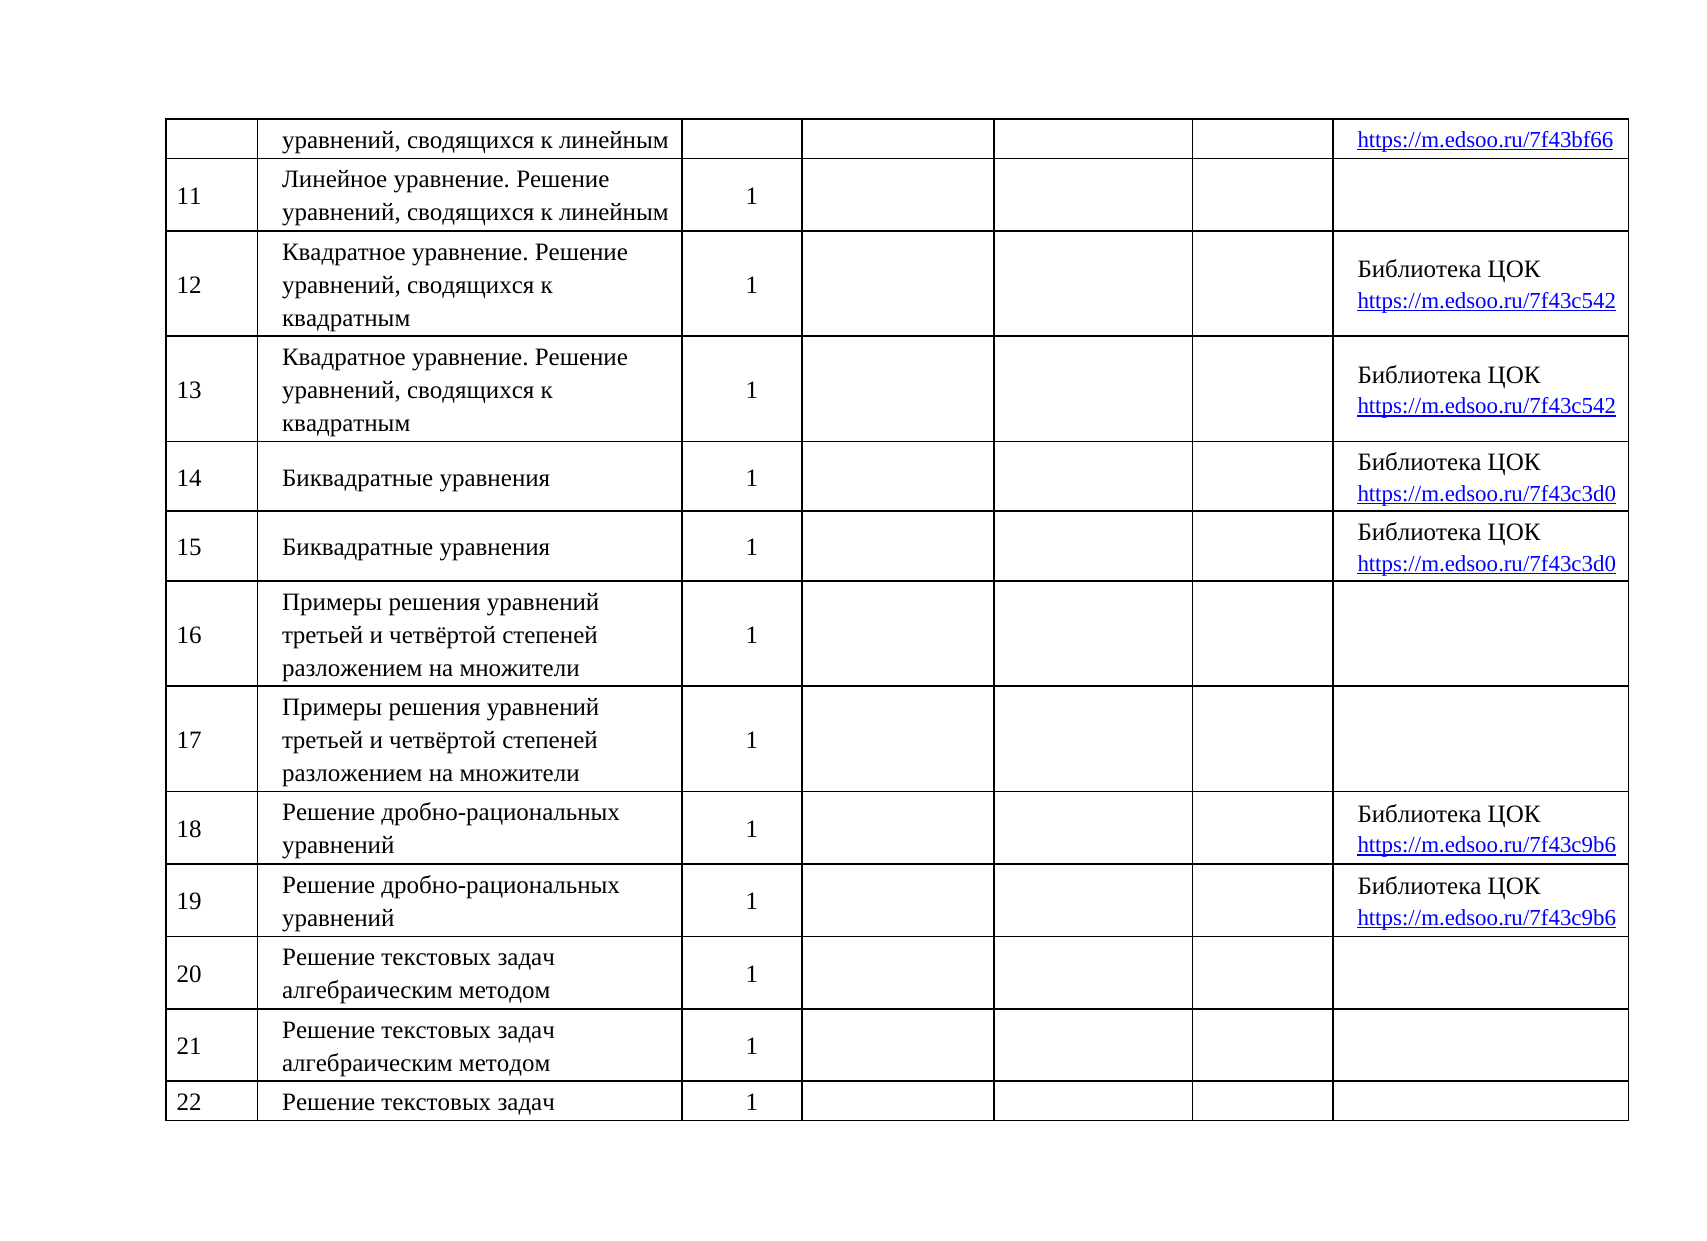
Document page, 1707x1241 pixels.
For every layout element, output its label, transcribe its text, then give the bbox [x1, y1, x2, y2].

table_cell 11 [167, 159, 257, 230]
table_cell [803, 865, 993, 936]
table_cell [995, 687, 1192, 791]
table_cell [1193, 512, 1332, 580]
table_cell Библиотека ЦОК https://m.edsoo.ru/7f43c542 [1334, 232, 1628, 335]
table_cell [803, 159, 993, 230]
table_cell [995, 120, 1192, 157]
table_cell 1 [683, 792, 801, 863]
table_cell Библиотека ЦОК https://m.edsoo.ru/7f43c3d0 [1334, 512, 1628, 580]
table_cell 20 [167, 937, 257, 1008]
table_cell [995, 159, 1192, 230]
table_cell [803, 120, 993, 157]
table_cell [995, 232, 1192, 335]
table_cell 18 [167, 792, 257, 863]
table_cell Квадратное уравнение. Решение уравнений, сводящихся к квадратным [258, 337, 681, 441]
table_cell 1 [683, 232, 801, 335]
table_cell 1 [683, 865, 801, 936]
table_cell [1193, 865, 1332, 936]
table_cell 1 [683, 442, 801, 510]
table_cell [1334, 120, 1628, 157]
table_cell 17 [167, 687, 257, 791]
table_cell [803, 442, 993, 510]
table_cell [258, 1082, 681, 1120]
table_cell [803, 937, 993, 1008]
table_cell 1 [683, 120, 801, 157]
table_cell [258, 120, 681, 157]
table_cell [1334, 1082, 1628, 1120]
table_cell 15 [167, 512, 257, 580]
table_cell [995, 1010, 1192, 1080]
table_cell 1 [683, 337, 801, 441]
table_cell [803, 512, 993, 580]
table_cell Библиотека ЦОК https://m.edsoo.ru/7f43c542 [1334, 337, 1628, 441]
table_cell 22 [167, 1082, 257, 1120]
table_cell [1193, 159, 1332, 230]
table_cell [803, 582, 993, 685]
table_cell [1193, 232, 1332, 335]
table_cell [1193, 442, 1332, 510]
table_cell [1334, 159, 1628, 230]
table_cell [995, 865, 1192, 936]
table_cell 10 [167, 120, 257, 157]
table_cell Примеры решения уравнений третьей и четвёртой степеней разложением на множители [258, 582, 681, 685]
table_cell [803, 1010, 993, 1080]
table_cell [1193, 687, 1332, 791]
table_cell [995, 442, 1192, 510]
table_cell [1193, 1010, 1332, 1080]
table_cell [803, 232, 993, 335]
table_cell [1193, 120, 1332, 157]
table_cell 1 [683, 687, 801, 791]
table_cell 14 [167, 442, 257, 510]
table_cell [1193, 792, 1332, 863]
table_cell [1334, 937, 1628, 1008]
table_cell 21 [167, 1010, 257, 1080]
table_cell [995, 937, 1192, 1008]
table_cell [995, 582, 1192, 685]
table_cell [995, 337, 1192, 441]
table_cell Примеры решения уравнений третьей и четвёртой степеней разложением на множители [258, 687, 681, 791]
table_cell Решение дробно-рациональных уравнений [258, 792, 681, 863]
table_cell 1 [683, 582, 801, 685]
table_cell Квадратное уравнение. Решение уравнений, сводящихся к квадратным [258, 232, 681, 335]
table_cell [1193, 582, 1332, 685]
table_cell [803, 1082, 993, 1120]
table_cell 1 [683, 1082, 801, 1120]
table_cell 1 [683, 1010, 801, 1080]
table_cell Биквадратные уравнения [258, 442, 681, 510]
table_cell [1193, 337, 1332, 441]
table_cell [1334, 1010, 1628, 1080]
table_cell [803, 337, 993, 441]
table_cell [1193, 937, 1332, 1008]
table_cell [995, 1082, 1192, 1120]
table_cell [1334, 687, 1628, 791]
table_cell 12 [167, 232, 257, 335]
table_cell 16 [167, 582, 257, 685]
table_cell [803, 687, 993, 791]
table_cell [258, 159, 681, 230]
table_cell Биквадратные уравнения [258, 512, 681, 580]
table_cell [803, 792, 993, 863]
table_cell [1193, 1082, 1332, 1120]
table_cell Решение дробно-рациональных уравнений [258, 865, 681, 936]
table_cell [1334, 582, 1628, 685]
table_cell 1 [683, 512, 801, 580]
table_cell Библиотека ЦОК https://m.edsoo.ru/7f43c3d0 [1334, 442, 1628, 510]
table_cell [258, 1010, 681, 1080]
table_cell 13 [167, 337, 257, 441]
table_cell [995, 512, 1192, 580]
table_cell 19 [167, 865, 257, 936]
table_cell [258, 937, 681, 1008]
table_cell Библиотека ЦОК https://m.edsoo.ru/7f43c9b6 [1334, 792, 1628, 863]
table_cell Библиотека ЦОК https://m.edsoo.ru/7f43c9b6 [1334, 865, 1628, 936]
table_cell 1 [683, 159, 801, 230]
table_cell [995, 792, 1192, 863]
table_cell 1 [683, 937, 801, 1008]
